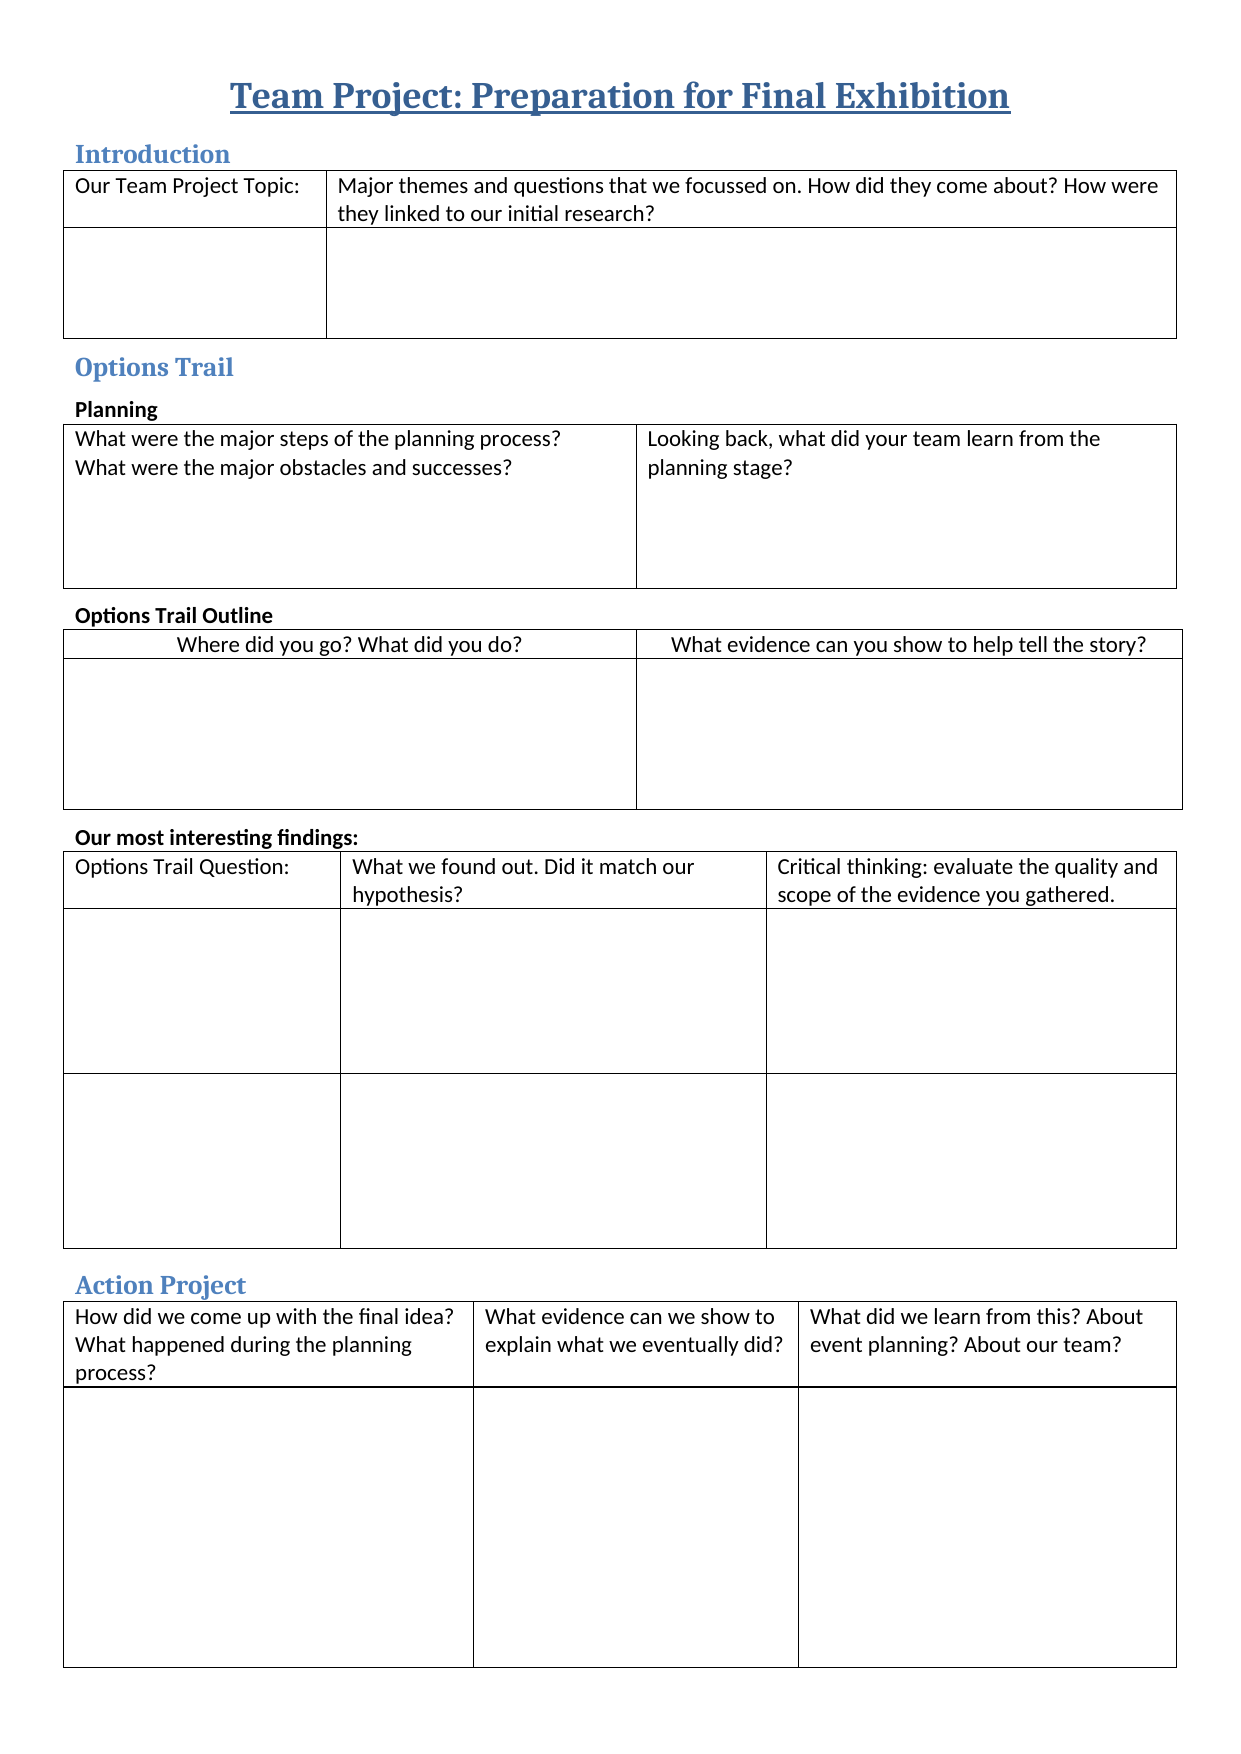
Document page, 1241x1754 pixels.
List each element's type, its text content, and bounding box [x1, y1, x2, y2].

table_header Critical thinking: evaluate the quality and scope of the evidence you gathered. [767, 852, 1176, 908]
table_header What evidence can we show to explain what we eventually did? [474, 1302, 798, 1386]
text Our most interesting findings: [75, 823, 1165, 851]
subtitle Team Project: Preparation for Final Exhibition [75, 75, 1165, 118]
table_header Major themes and questions that we focussed on. How did they come about? How were they linked to our initial research? [327, 171, 1176, 227]
text Options Trail Outline [75, 601, 1165, 629]
subtitle Introduction [75, 139, 1165, 170]
subtitle Options Trail [75, 352, 1165, 383]
table_cell [64, 228, 326, 338]
table_cell [341, 909, 766, 1073]
table_cell [327, 228, 1176, 338]
table_cell [474, 1388, 798, 1667]
table_cell [64, 909, 340, 1073]
text Planning [75, 396, 1165, 423]
table_header Where did you go? What did you do? [64, 630, 636, 658]
table_header What did we learn from this? About event planning? About our team? [799, 1302, 1176, 1386]
subtitle Action Project [75, 1270, 1165, 1301]
table_cell [767, 909, 1176, 1073]
table_header Looking back, what did your team learn from the planning stage? [637, 425, 1176, 588]
table_cell [64, 659, 636, 809]
table_header How did we come up with the final idea? What happened during the planning process? [64, 1302, 473, 1386]
table_header Options Trail Question: [64, 852, 340, 908]
table_header Our Team Project Topic: [64, 171, 326, 227]
table_cell [64, 1074, 340, 1248]
table_cell [767, 1074, 1176, 1248]
table_header What were the major steps of the planning process? What were the major obstacles and successes? [64, 425, 636, 588]
table_cell [341, 1074, 766, 1248]
table_cell [799, 1388, 1176, 1667]
table_header What evidence can you show to help tell the story? [637, 630, 1182, 658]
table_cell [64, 1388, 473, 1667]
table_cell [637, 659, 1182, 809]
table_header What we found out. Did it match our hypothesis? [341, 852, 766, 908]
